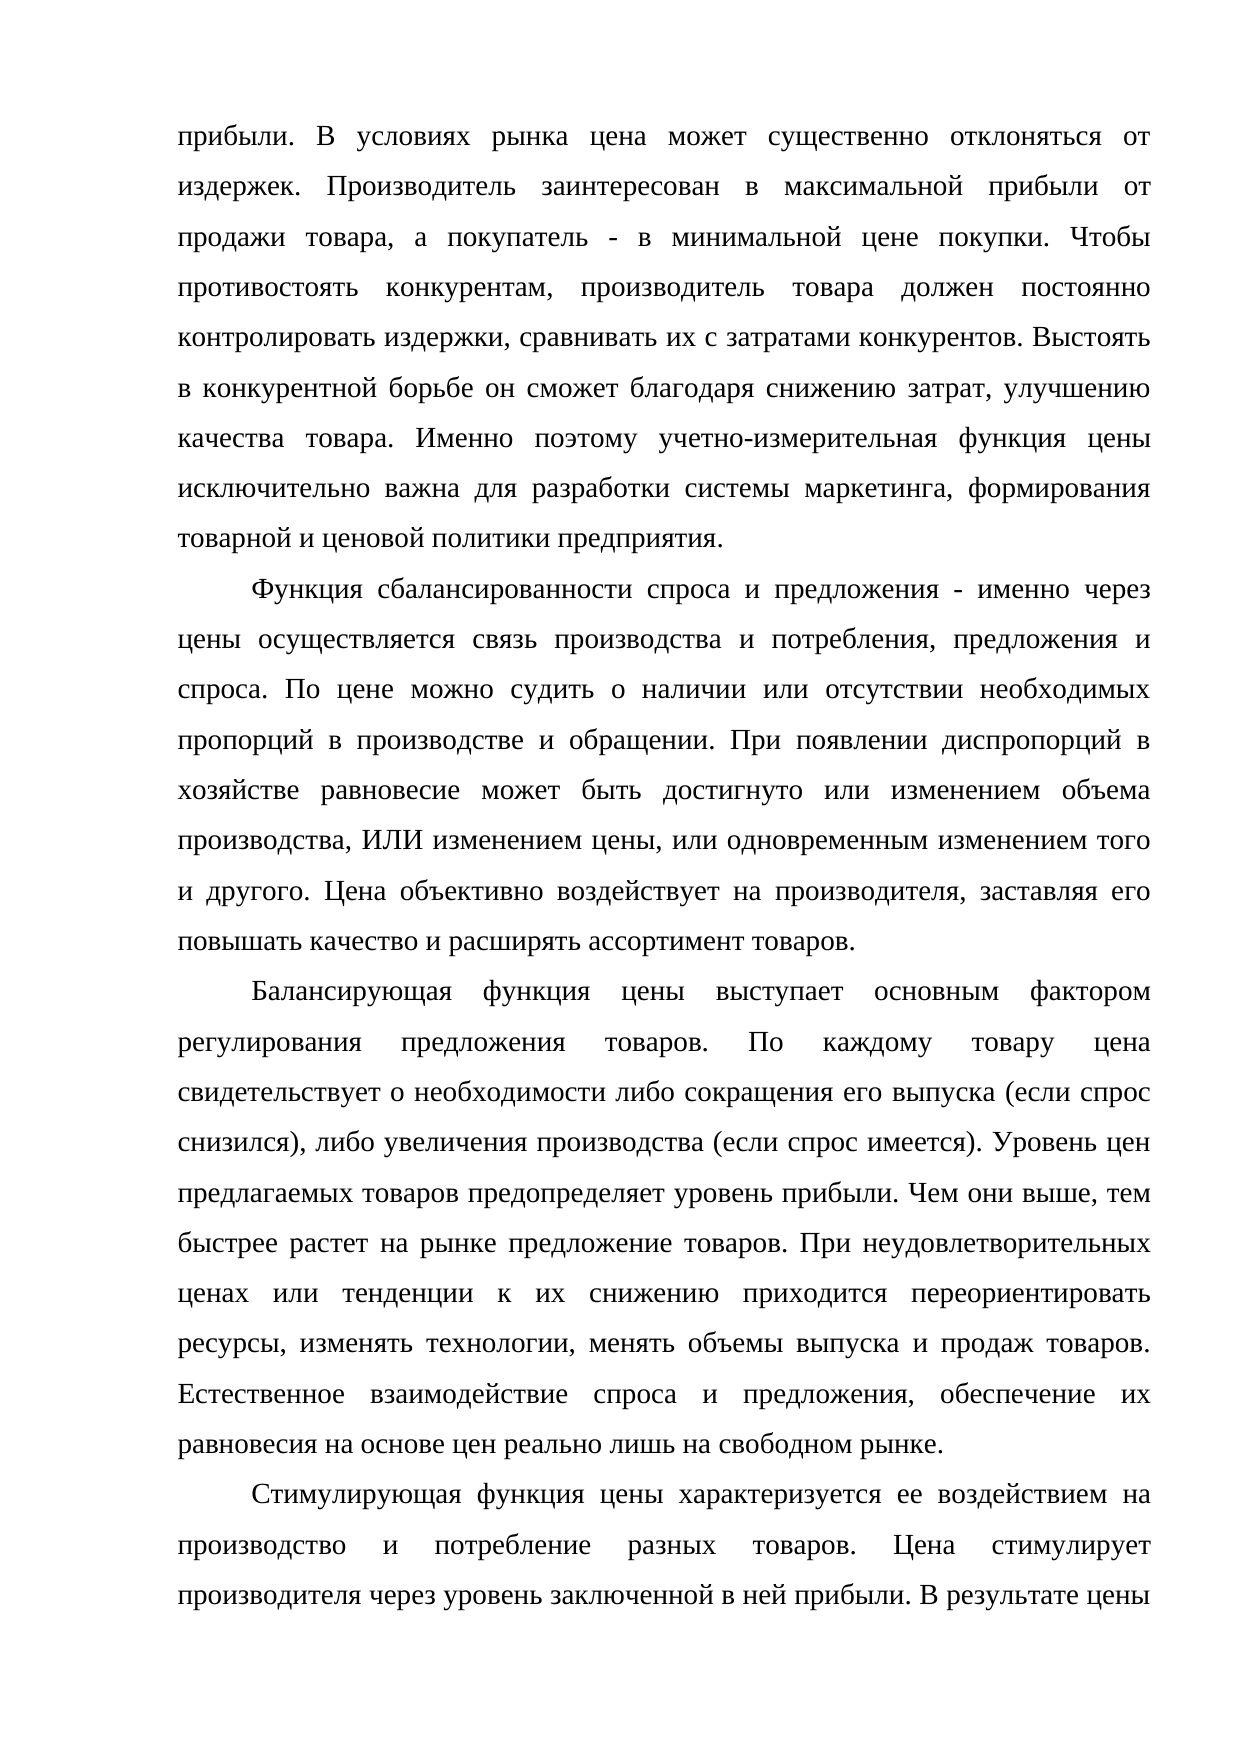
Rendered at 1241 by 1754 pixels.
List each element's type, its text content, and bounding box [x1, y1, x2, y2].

text Балансирующая функция цены выступает основным фактором регулирования предложения товаров. По каждому товару цена свидетельствует о необходимости либо сокращения его выпуска (если спрос снизился), либо увеличения производства (если спрос имеется). Уровень цен предлагаемых товаров предопределяет уровень прибыли. Чем они выше, тем быстрее растет на рынке предложение товаров. При неудовлетворительных ценах или тенденции к их снижению приходится переориентировать ресурсы, изменять технологии, менять объемы выпуска и продаж товаров. Естественное взаимодействие спроса и предложения, обеспечение их равновесия на основе цен реально лишь на свободном рынке. [177, 973, 1152, 1460]
text Функция сбалансированности спроса и предложения - именно через цены осуществляется связь производства и потребления, предложения и спроса. По цене можно судить о наличии или отсутствии необходимых пропорций в производстве и обращении. При появлении диспропорций в хозяйстве равновесие может быть достигнуто или изменением объема производства, ИЛИ изменением цены, или одновременным изменением того и другого. Цена объективно воздействует на производителя, заставляя его повышать качество и расширять ассортимент товаров. [177, 571, 1152, 957]
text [177, 118, 1152, 554]
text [177, 1477, 1152, 1611]
